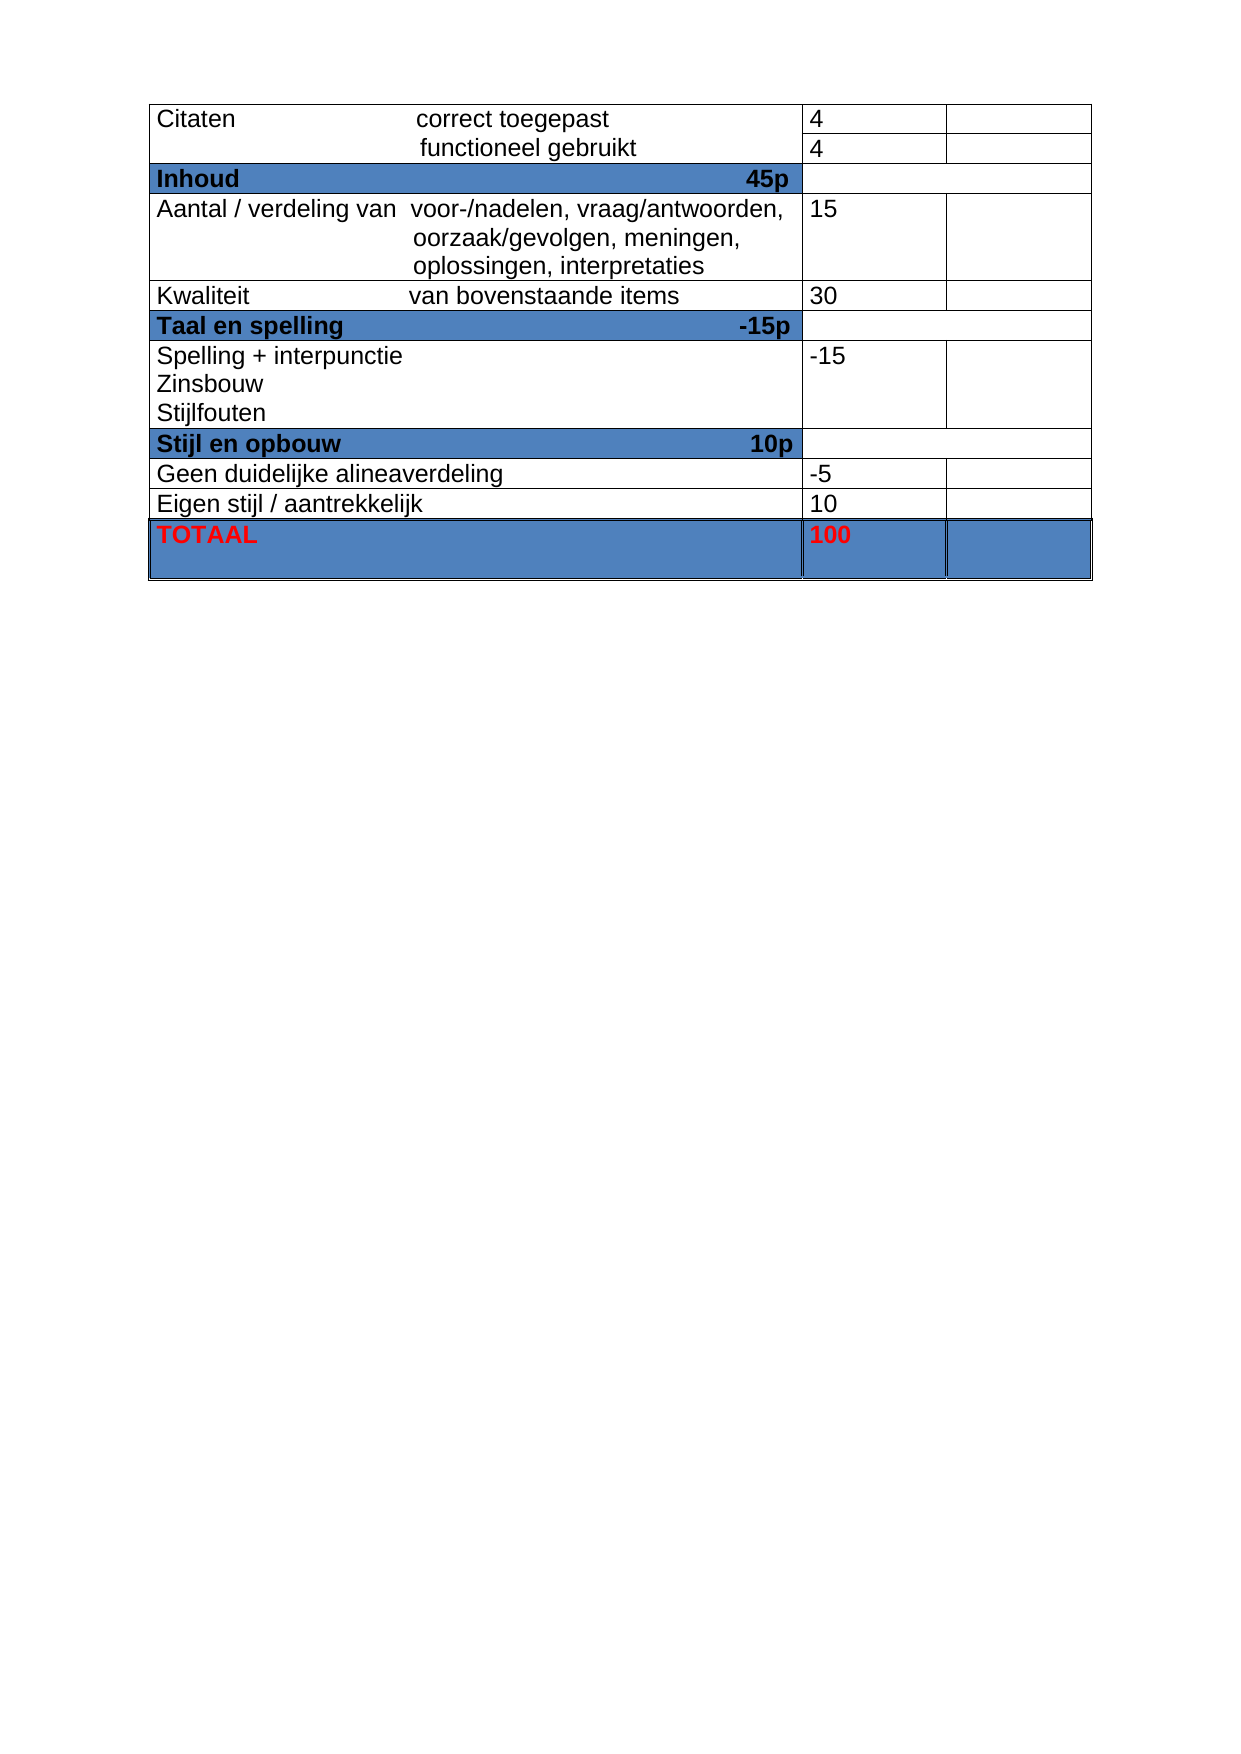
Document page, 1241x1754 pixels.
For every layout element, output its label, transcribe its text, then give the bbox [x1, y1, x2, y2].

table_cell Citaten correct toegepast functioneel gebruikt [150, 105, 802, 163]
table_cell Inhoud 45p [150, 164, 802, 193]
table_cell 100 [802, 521, 947, 578]
table_cell Aantal / verdeling van voor-/nadelen, vraag/antwoorden, oorzaak/gevolgen, meningen, oplossingen, interpretaties [150, 194, 802, 280]
table_cell Geen duidelijke alineaverdeling [150, 459, 802, 488]
table_cell [947, 281, 1091, 310]
table_cell [947, 341, 1091, 428]
table_cell [947, 521, 1090, 578]
table_cell [947, 105, 1091, 133]
table_cell 4 [803, 134, 946, 163]
table_cell -5 [803, 459, 946, 488]
table_cell [803, 429, 1091, 458]
table_cell 10 [803, 489, 946, 517]
table_cell [947, 194, 1091, 280]
table_cell 4 [803, 105, 946, 133]
table_cell Eigen stijl / aantrekkelijk [150, 489, 802, 517]
table_cell Spelling + interpunctie Zinsbouw Stijlfouten [150, 341, 802, 428]
table_cell 15 [803, 194, 946, 280]
table_cell Kwaliteit van bovenstaande items [150, 281, 802, 310]
table_cell TOTAAL [151, 521, 802, 578]
table_cell 30 [803, 281, 946, 310]
table_cell [803, 311, 1091, 340]
table_cell [803, 164, 1091, 193]
table_cell [947, 134, 1091, 163]
table_cell [947, 489, 1091, 517]
table_cell -15 [803, 341, 946, 428]
table_cell Stijl en opbouw 10p [150, 429, 802, 458]
table_cell Taal en spelling -15p [150, 311, 802, 340]
table_cell [947, 459, 1091, 488]
